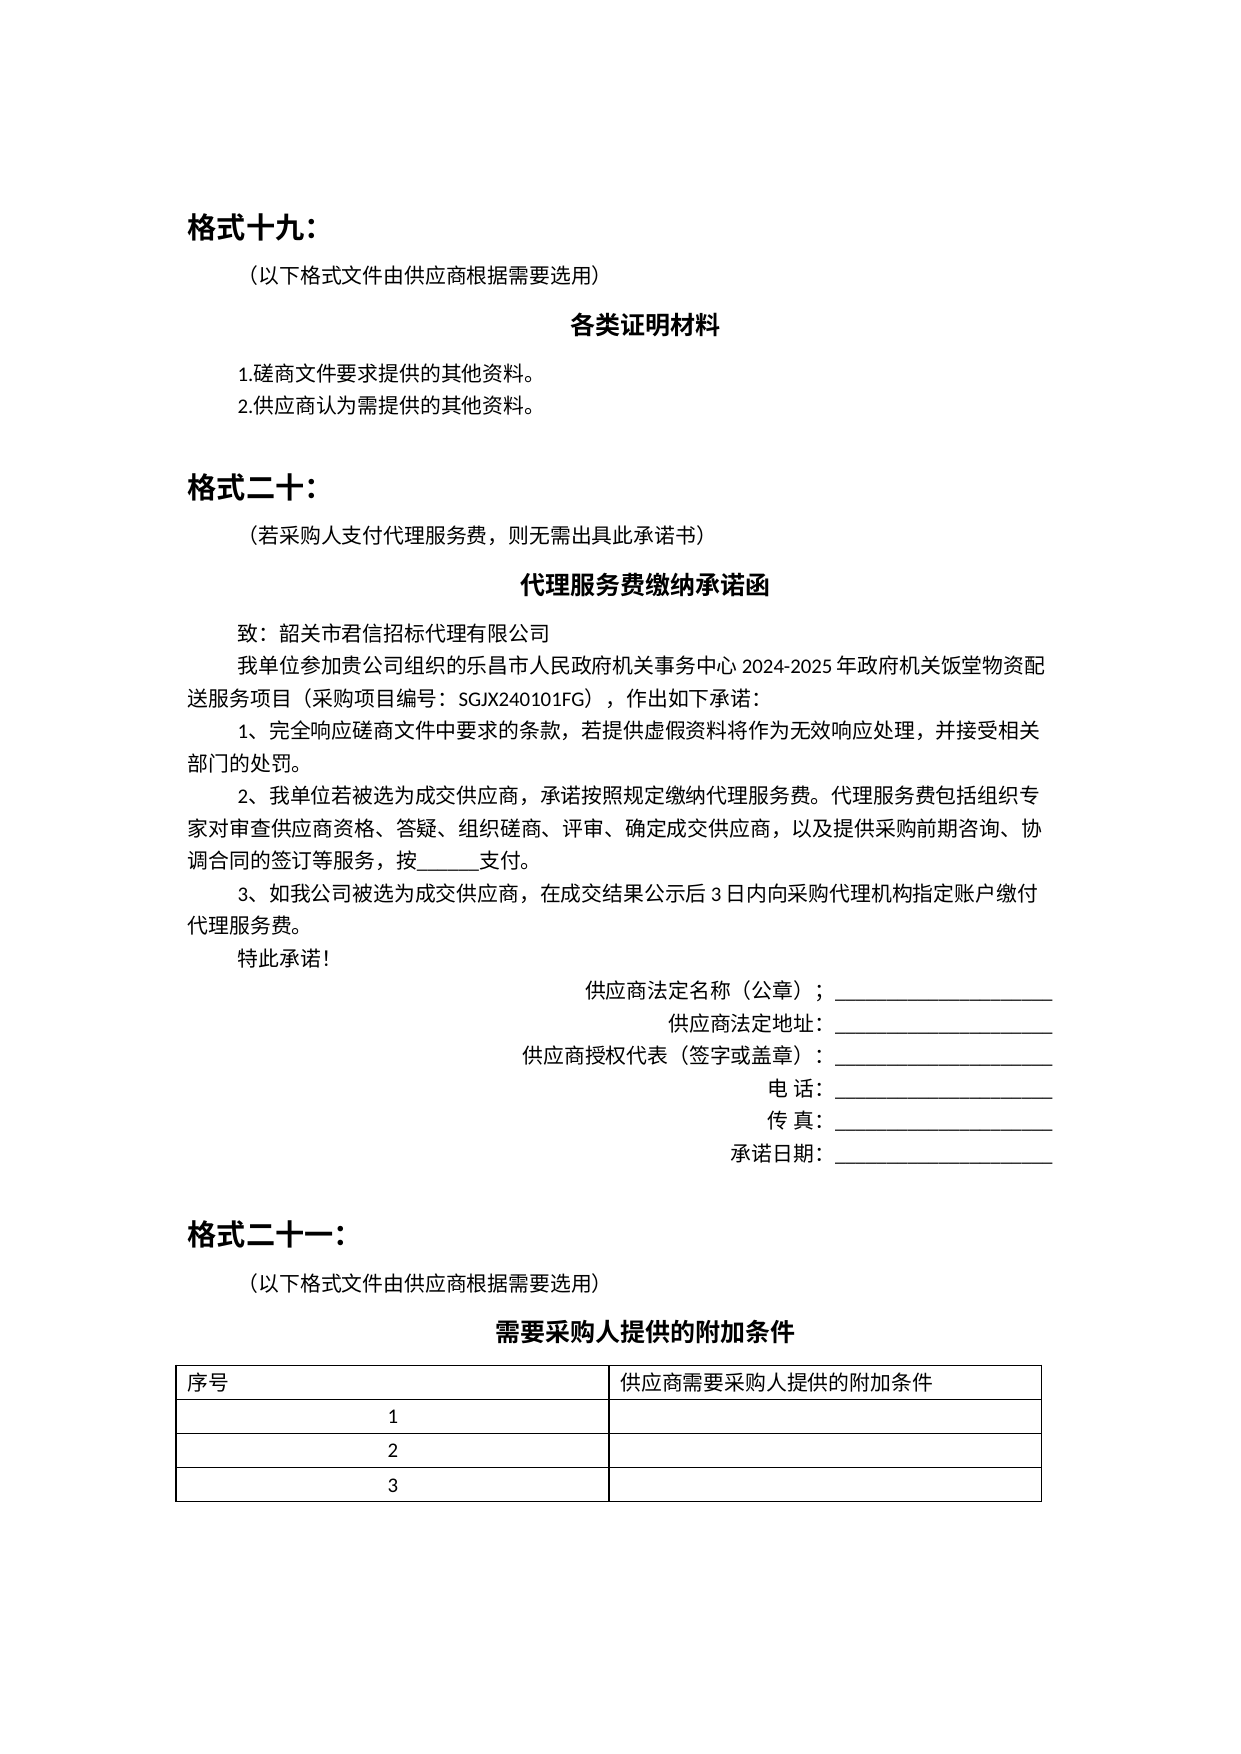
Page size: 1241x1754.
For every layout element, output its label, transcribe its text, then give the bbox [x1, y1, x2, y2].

text 电 话：_____________________ [187, 1072, 1053, 1104]
text 致：韶关市君信招标代理有限公司 [187, 617, 1053, 649]
table_cell 1 [177, 1400, 608, 1433]
text 1、完全响应磋商文件中要求的条款，若提供虚假资料将作为无效响应处理，并接受相关部门的处罚。 [187, 714, 1053, 779]
text 2、我单位若被选为成交供应商，承诺按照规定缴纳代理服务费。代理服务费包括组织专家对审查供应商资格、答疑、组织磋商、评审、确定成交供应商，以及提供采购前期咨询、协调合同的签订等服务，按______支付。 [187, 779, 1053, 877]
text 我单位参加贵公司组织的乐昌市人民政府机关事务中心2024-2025年政府机关饭堂物资配送服务项目（采购项目编号：SGJX240101FG），作出如下承诺： [187, 649, 1053, 714]
text 特此承诺！ [187, 942, 1053, 974]
text 传 真：_____________________ [187, 1104, 1053, 1137]
table_cell [610, 1434, 1041, 1467]
table_cell 2 [177, 1434, 608, 1467]
text 承诺日期：_____________________ [187, 1137, 1053, 1169]
text 需要采购人提供的附加条件 [187, 1299, 1053, 1364]
text （若采购人支付代理服务费，则无需出具此承诺书） [187, 519, 1053, 552]
text 1.磋商文件要求提供的其他资料。 [187, 357, 1053, 389]
text 供应商授权代表（签字或盖章）：_____________________ [187, 1039, 1053, 1072]
text 代理服务费缴纳承诺函 [187, 552, 1053, 617]
text 格式二十一： [187, 1202, 1053, 1267]
table_header 序号 [177, 1366, 608, 1398]
table_cell 3 [177, 1468, 608, 1501]
text 供应商法定地址：_____________________ [187, 1007, 1053, 1039]
text 供应商法定名称（公章）；_____________________ [187, 974, 1053, 1007]
table_header 供应商需要采购人提供的附加条件 [610, 1366, 1041, 1398]
text （以下格式文件由供应商根据需要选用） [187, 259, 1053, 292]
text 3、如我公司被选为成交供应商，在成交结果公示后3日内向采购代理机构指定账户缴付代理服务费。 [187, 877, 1053, 942]
text 各类证明材料 [187, 292, 1053, 357]
text 2.供应商认为需提供的其他资料。 [187, 389, 1053, 422]
table_cell [610, 1468, 1041, 1501]
table_cell [610, 1400, 1041, 1433]
text （以下格式文件由供应商根据需要选用） [187, 1267, 1053, 1299]
text 格式十九： [187, 194, 1053, 259]
text 格式二十： [187, 454, 1053, 519]
